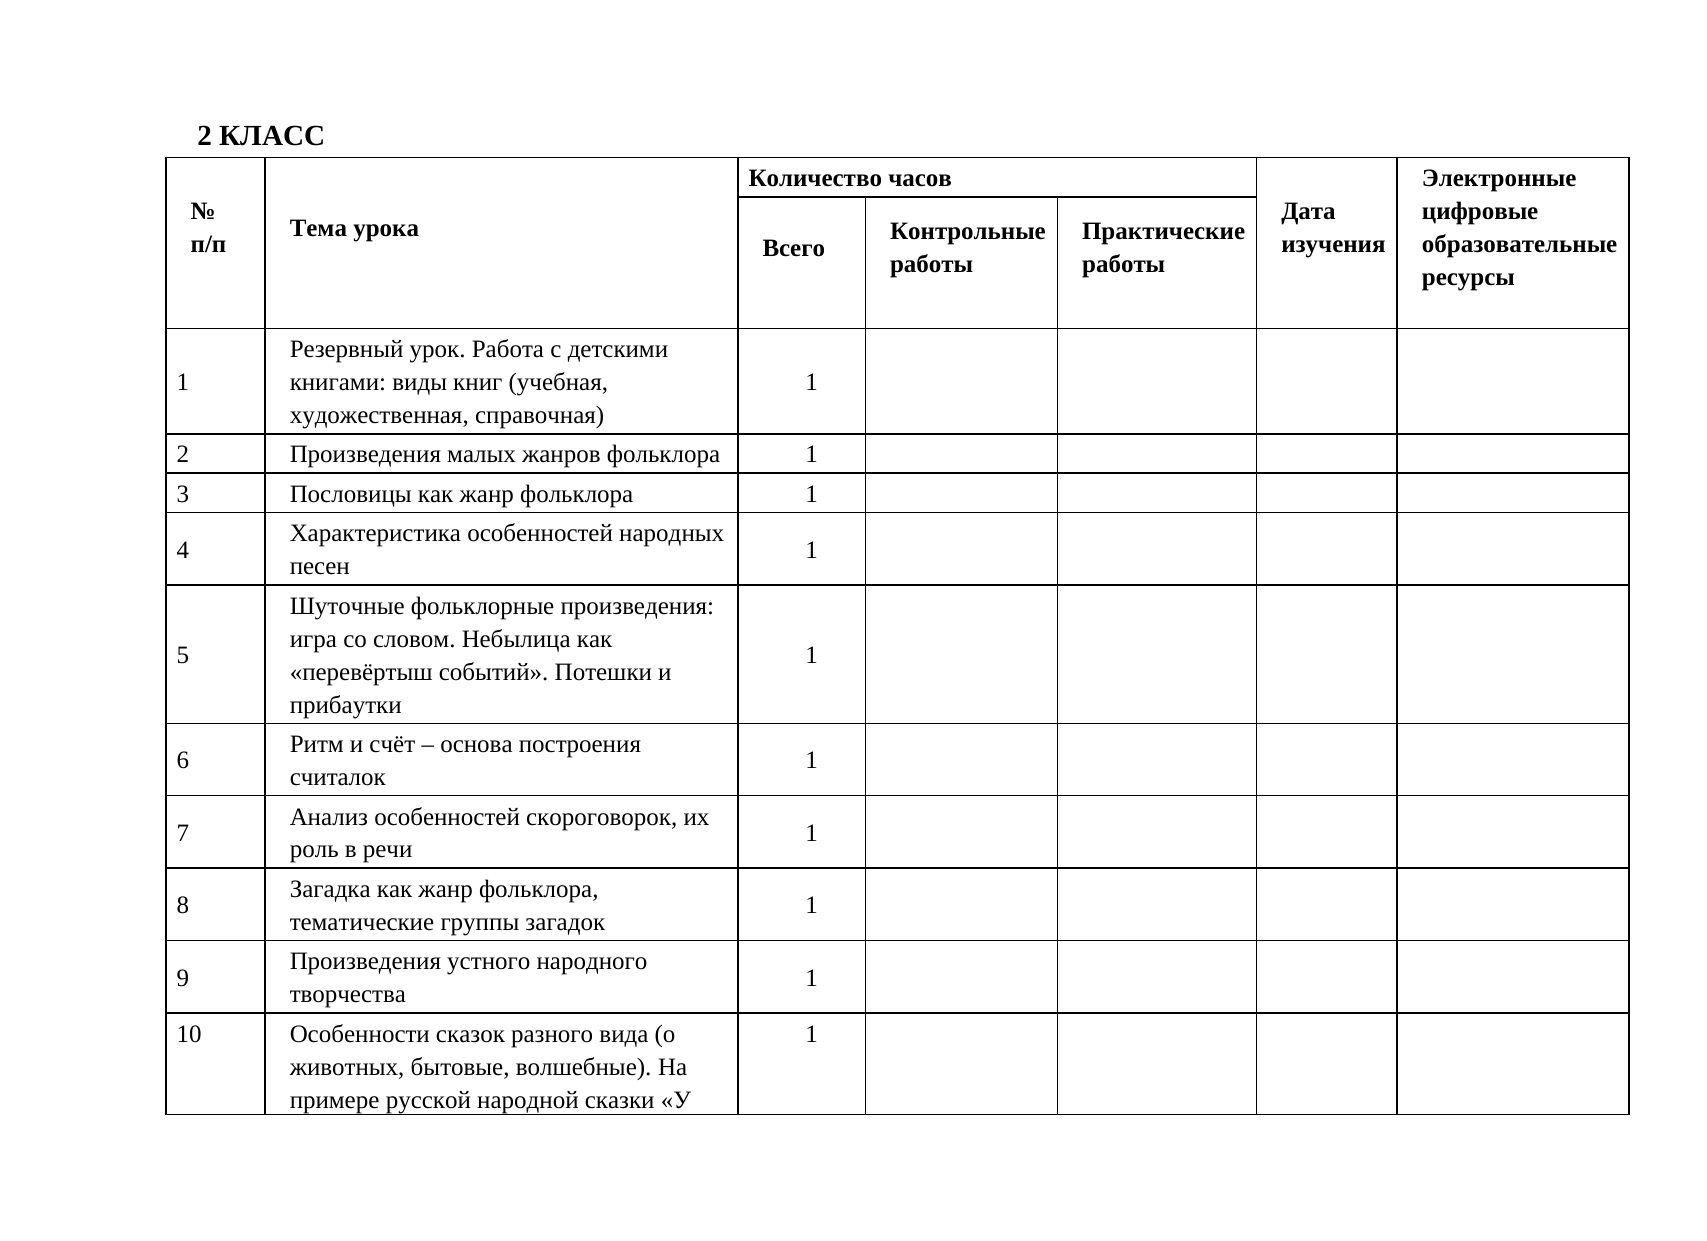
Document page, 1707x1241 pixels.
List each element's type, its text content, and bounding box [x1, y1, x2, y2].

table_cell [1058, 724, 1256, 795]
table_cell [1257, 724, 1396, 795]
table_cell [1058, 513, 1256, 584]
table_cell 1 [739, 513, 865, 584]
table_cell [1058, 329, 1256, 433]
table_cell Произведения малых жанров фольклора [266, 435, 737, 472]
table_cell 2 [167, 435, 264, 472]
table_cell 1 [739, 796, 865, 867]
table_cell [1257, 435, 1396, 472]
table_cell 4 [167, 513, 264, 584]
table_cell 8 [167, 869, 264, 939]
table_cell [1398, 941, 1628, 1012]
table_cell 1 [739, 724, 865, 795]
table_cell [1058, 435, 1256, 472]
table_cell Всего [739, 198, 865, 327]
table_cell [866, 869, 1057, 939]
table_cell [1058, 796, 1256, 867]
table_cell [1398, 869, 1628, 939]
table_cell 10 [167, 1014, 264, 1113]
table_cell Резервный урок. Работа с детскими книгами: виды книг (учебная, художественная, справочная) [266, 329, 737, 433]
table_cell 1 [739, 869, 865, 939]
table_cell [1398, 329, 1628, 433]
table_cell 1 [167, 329, 264, 433]
table_cell 1 [739, 435, 865, 472]
table_cell [1398, 724, 1628, 795]
table_cell [1257, 796, 1396, 867]
table_cell 1 [739, 941, 865, 1012]
table_cell 3 [167, 474, 264, 512]
table_cell [866, 474, 1057, 512]
table_cell Характеристика особенностей народных песен [266, 513, 737, 584]
table_cell [1257, 941, 1396, 1012]
table_cell 1 [739, 474, 865, 512]
table_cell Практические работы [1058, 198, 1256, 327]
table_cell 6 [167, 724, 264, 795]
table_header № п/п [167, 158, 264, 327]
table_cell [1398, 435, 1628, 472]
table_cell [1398, 513, 1628, 584]
table_cell [1257, 869, 1396, 939]
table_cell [266, 1014, 737, 1113]
table_cell [866, 586, 1057, 722]
table_cell [1257, 586, 1396, 722]
table_cell [1058, 1014, 1256, 1113]
table_cell [1398, 474, 1628, 512]
table_cell 1 [739, 586, 865, 722]
table_cell Произведения устного народного творчества [266, 941, 737, 1012]
table_cell [1398, 586, 1628, 722]
table_cell [866, 329, 1057, 433]
table_header Дата изучения [1257, 158, 1396, 327]
table_cell [866, 941, 1057, 1012]
table_cell [1257, 329, 1396, 433]
text 2 КЛАСС [190, 118, 1618, 152]
table_cell [866, 513, 1057, 584]
table_cell [866, 1014, 1057, 1113]
table_cell [1398, 1014, 1628, 1113]
table_cell [1058, 586, 1256, 722]
table_cell [1058, 869, 1256, 939]
table_header Электронные цифровые образовательные ресурсы [1398, 158, 1628, 327]
table_cell [1058, 474, 1256, 512]
table_cell 7 [167, 796, 264, 867]
table_cell [866, 796, 1057, 867]
table_cell [866, 435, 1057, 472]
table_header Количество часов [739, 158, 1256, 196]
table_cell Контрольные работы [866, 198, 1057, 327]
table_cell [1257, 1014, 1396, 1113]
table_cell 5 [167, 586, 264, 722]
table_cell 9 [167, 941, 264, 1012]
table_cell Анализ особенностей скороговорок, их роль в речи [266, 796, 737, 867]
table_cell Шуточные фольклорные произведения: игра со словом. Небылица как «перевёртыш событий». Потешки и прибаутки [266, 586, 737, 722]
table_cell 1 [739, 329, 865, 433]
table_cell [1257, 474, 1396, 512]
table_cell [1398, 796, 1628, 867]
table_cell Загадка как жанр фольклора, тематические группы загадок [266, 869, 737, 939]
table_cell 1 [739, 1014, 865, 1113]
table_cell Ритм и счёт – основа построения считалок [266, 724, 737, 795]
table_header Тема урока [266, 158, 737, 327]
table_cell Пословицы как жанр фольклора [266, 474, 737, 512]
table_cell [1257, 513, 1396, 584]
table_cell [1058, 941, 1256, 1012]
table_cell [866, 724, 1057, 795]
